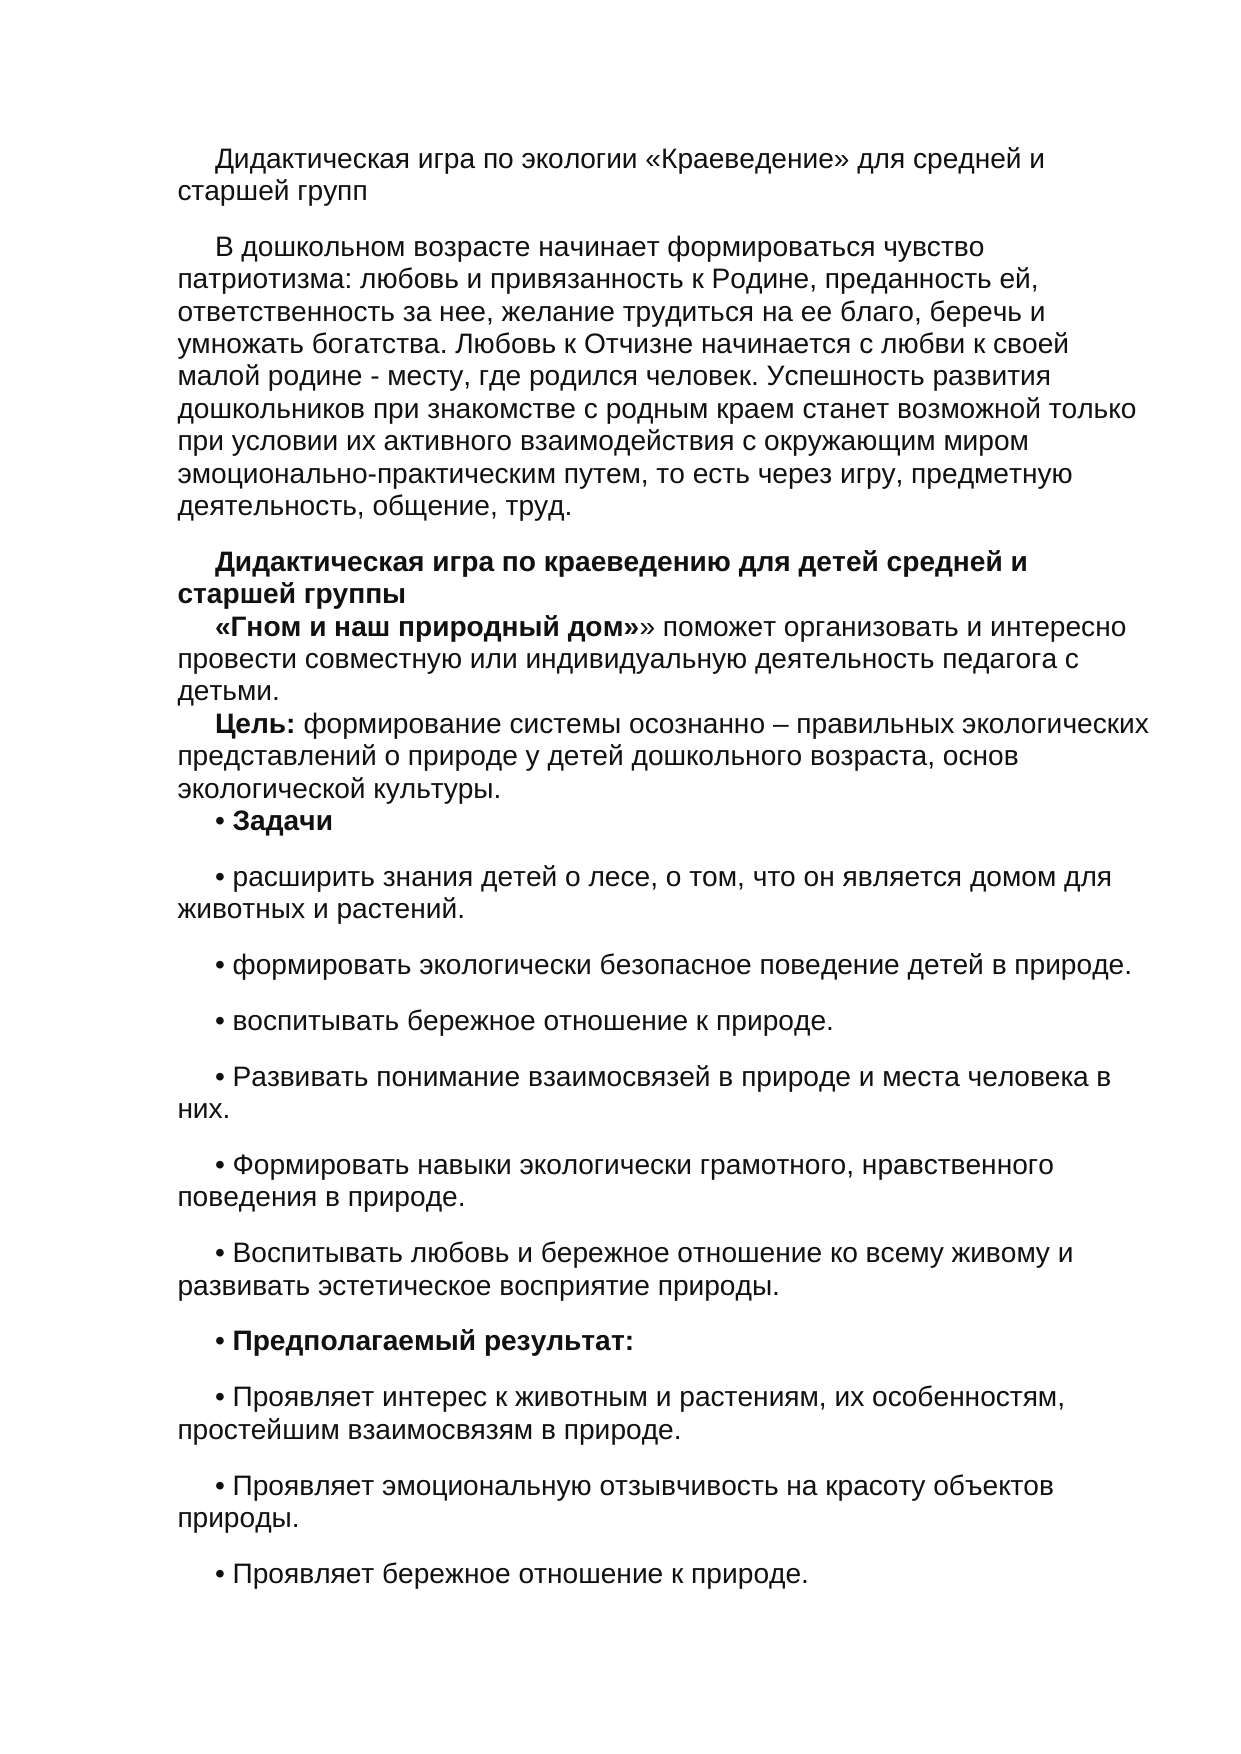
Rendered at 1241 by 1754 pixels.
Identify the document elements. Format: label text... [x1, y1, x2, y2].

text • Развивать понимание взаимосвязей в природе и места человека в них. [177, 1060, 1152, 1124]
text Дидактическая игра по краеведению для детей средней и старшей группы [177, 545, 1152, 609]
text • Предполагаемый результат: [177, 1324, 1152, 1357]
text «Гном и наш природный дом»» поможет организовать и интересно провести совместную или индивидуальную деятельность педагога с детьми. [177, 609, 1152, 707]
text • воспитывать бережное отношение к природе. [177, 1004, 1152, 1036]
text Дидактическая игра по экологии «Краеведение» для средней и старшей групп [177, 142, 1152, 206]
text • формировать экологически безопасное поведение детей в природе. [177, 948, 1152, 980]
text В дошкольном возрасте начинает формироваться чувство патриотизма: любовь и привязанность к Родине, преданность ей, ответственность за нее, желание трудиться на ее благо, беречь и умножать богатства. Любовь к Отчизне начинается с любви к своей малой родине - месту, где родился человек. Успешность развития дошкольников при знакомстве с родным краем станет возможной только при условии их активного взаимодействия с окружающим миром эмоционально-практическим путем, то есть через игру, предметную деятельность, общение, труд. [177, 230, 1152, 521]
text • Формировать навыки экологически грамотного, нравственного поведения в природе. [177, 1148, 1152, 1213]
text • расширить знания детей о лесе, о том, что он является домом для животных и растений. [177, 860, 1152, 924]
text • Задачи [177, 804, 1152, 836]
text • Проявляет эмоциональную отзывчивость на красоту объектов природы. [177, 1468, 1152, 1533]
text • Проявляет интерес к животным и растениям, их особенностям, простейшим взаимосвязям в природе. [177, 1380, 1152, 1445]
text • Проявляет бережное отношение к природе. [177, 1557, 1152, 1589]
text Цель: формирование системы осознанно – правильных экологических представлений о природе у детей дошкольного возраста, основ экологической культуры. [177, 707, 1152, 804]
text • Воспитывать любовь и бережное отношение ко всему живому и развивать эстетическое восприятие природы. [177, 1236, 1152, 1301]
